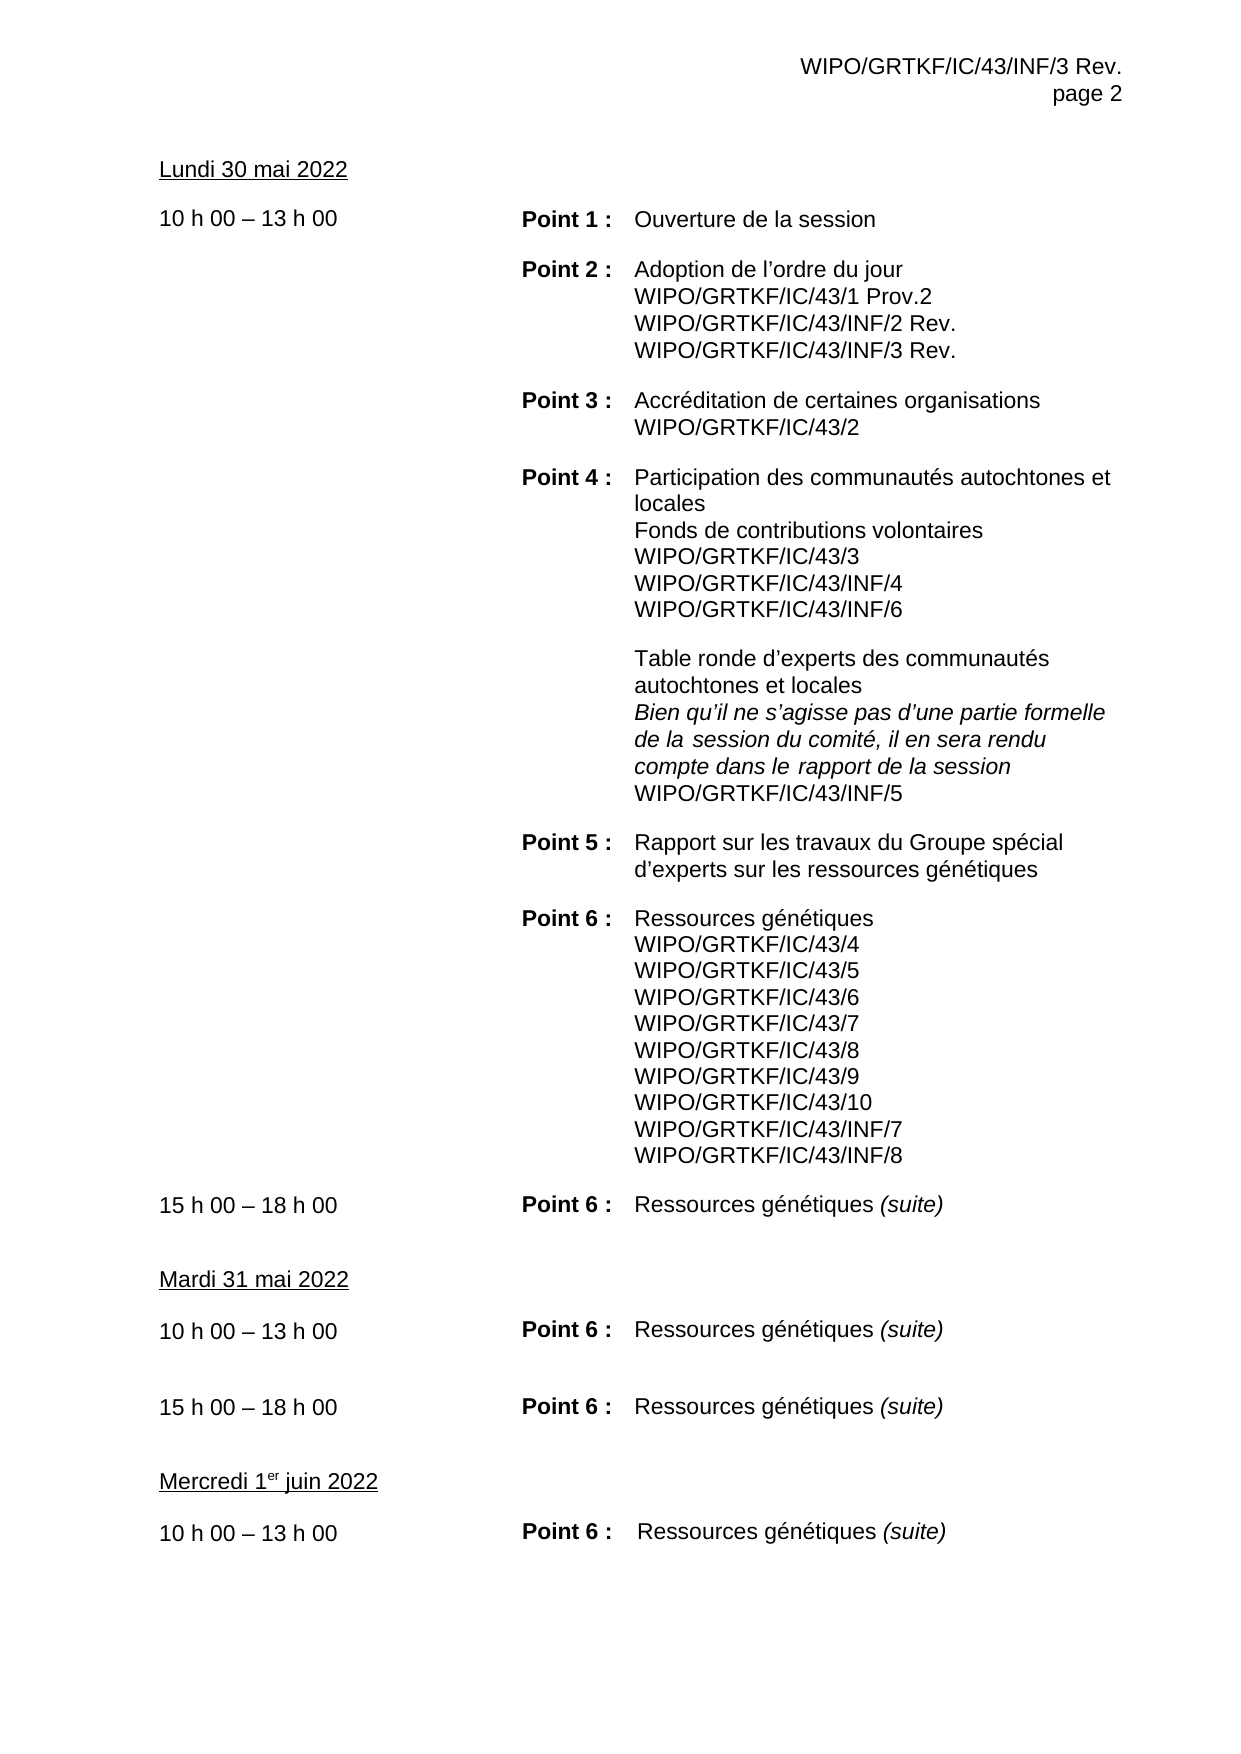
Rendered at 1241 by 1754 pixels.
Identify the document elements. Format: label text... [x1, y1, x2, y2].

table_cell Mardi 31 mai 2022 10 h 00 – 13 h 00 15 h 00 – 18 h 00 [148, 1241, 513, 1443]
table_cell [516, 1443, 1122, 1546]
table_cell Point 6 : Ressources génétiques (suite) [513, 1168, 1122, 1241]
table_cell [148, 1443, 516, 1546]
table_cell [513, 1241, 1122, 1443]
table_cell 15 h 00 – 18 h 00 [148, 1168, 513, 1241]
table_cell Lundi 30 mai 2022 10 h 00 – 13 h 00 [148, 156, 513, 1168]
table_cell Point 1 : Ouverture de la session Point 2 : Adoption de l’ordre du jour WIPO/GRTKF/IC/43/1 Prov.2 WIPO/GRTKF/IC/43/INF/2 Rev. WIPO/GRTKF/IC/43/INF/3 Rev. Point 3 : Accréditation de certaines organisations WIPO/GRTKF/IC/43/2 Point 4 : Participation des communautés autochtones et locales Fonds de contributions volontaires WIPO/GRTKF/IC/43/3 WIPO/GRTKF/IC/43/INF/4 WIPO/GRTKF/IC/43/INF/6 Table ronde d’experts des communautés autochtones et locales Bien qu’il ne s’agisse pas d’une partie formelle de la session du comité, il en sera rendu compte dans le rapport de la session WIPO/GRTKF/IC/43/INF/5 Point 5 : Rapport sur les travaux du Groupe spécial d’experts sur les ressources génétiques Point 6 : Ressources génétiques WIPO/GRTKF/IC/43/4 WIPO/GRTKF/IC/43/5 WIPO/GRTKF/IC/43/6 WIPO/GRTKF/IC/43/7 WIPO/GRTKF/IC/43/8 WIPO/GRTKF/IC/43/9 WIPO/GRTKF/IC/43/10 WIPO/GRTKF/IC/43/INF/7 WIPO/GRTKF/IC/43/INF/8 [513, 156, 1122, 1168]
